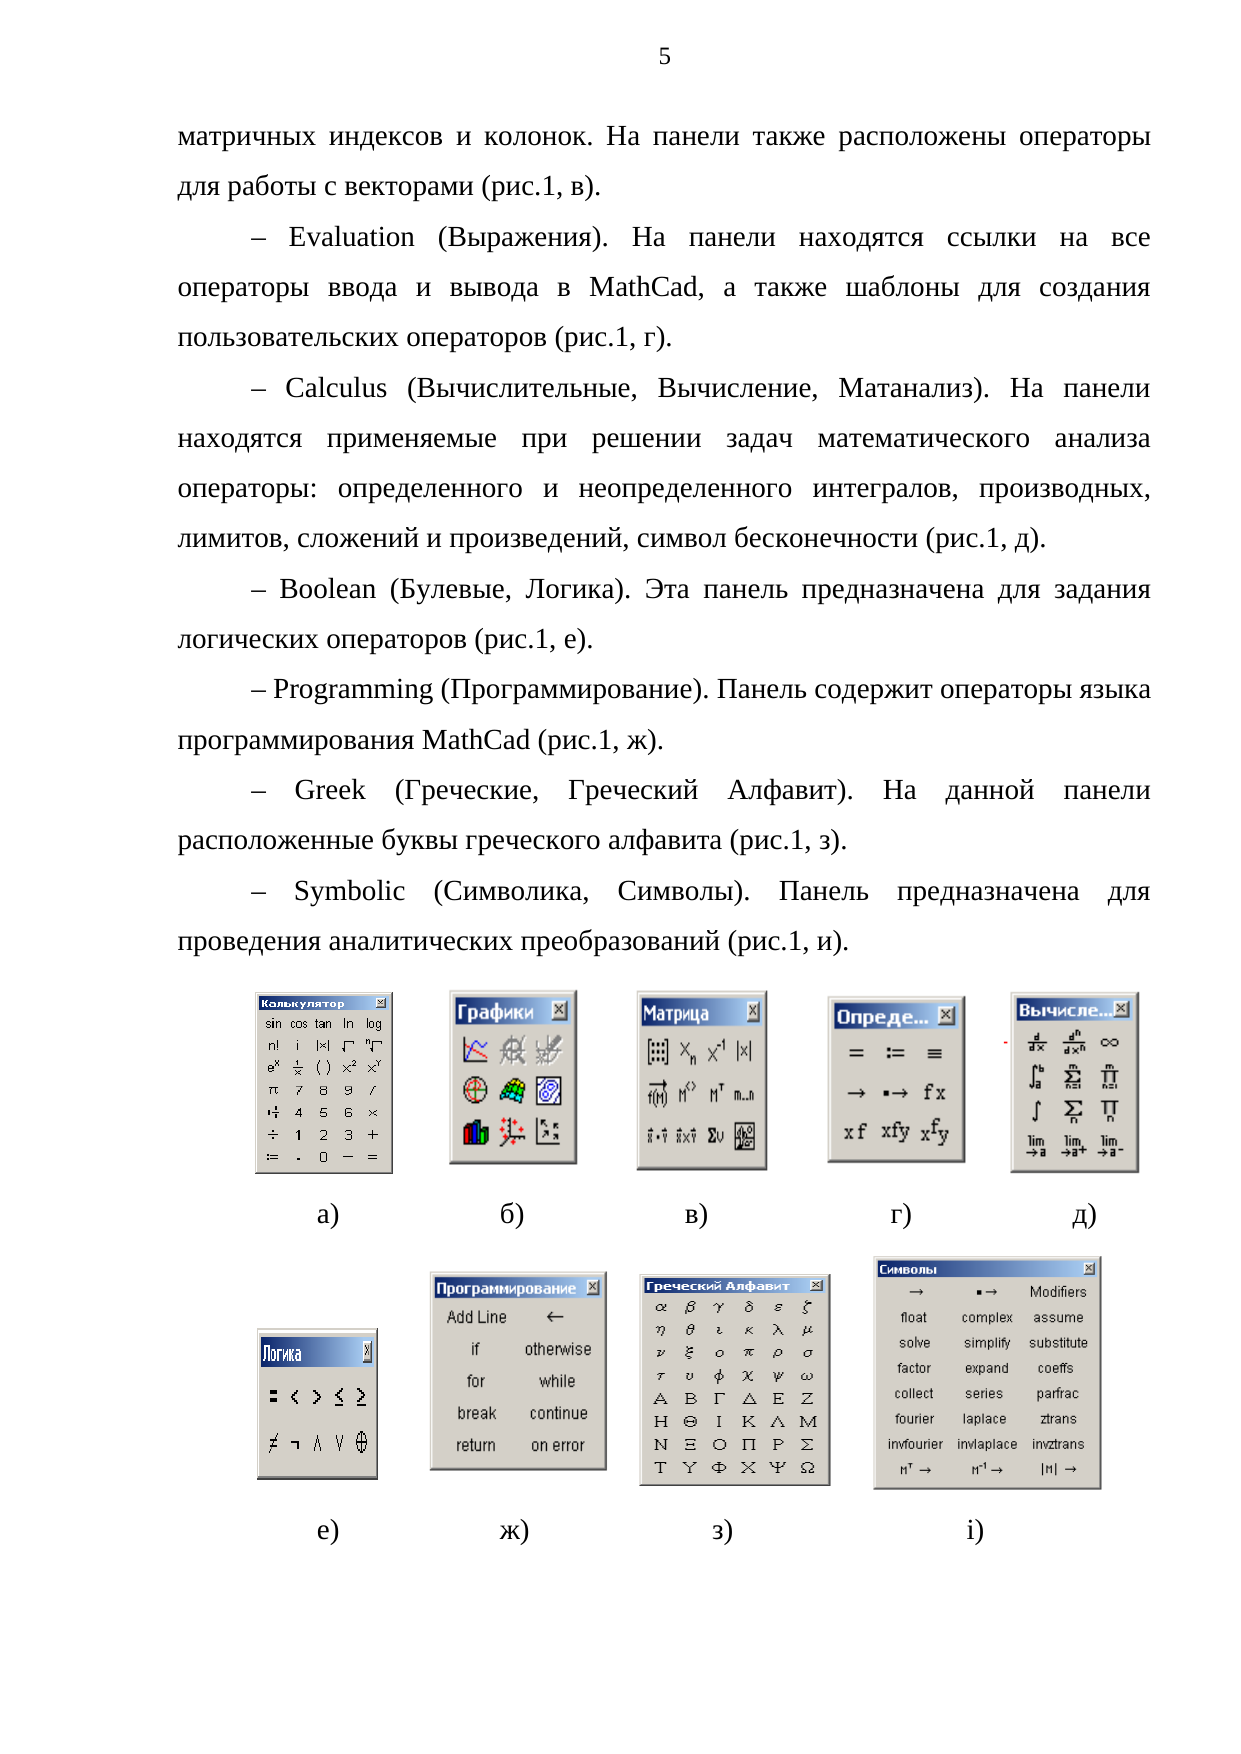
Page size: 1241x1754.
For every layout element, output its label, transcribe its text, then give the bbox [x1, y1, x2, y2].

picture [444, 973, 589, 1180]
text е) ж) з) і) [177, 1512, 1152, 1546]
picture [633, 1267, 839, 1496]
picture [818, 992, 975, 1180]
text – Boolean (Булевые, Логика). Эта панель предназначена для задания логических операторов (рис.1, е). [177, 571, 1152, 655]
text – Symbolіc (Символика, Символы). Панель предназначена для проведения аналитических преобразований (рис.1, и). [177, 873, 1152, 957]
picture [867, 1246, 1110, 1496]
picture [1003, 982, 1146, 1180]
picture [424, 1267, 612, 1496]
text – Evaluatіon (Выражения). На панели находятся ссылки на все операторы ввода и вывода в MathCad, а также шаблоны для создания пользовательских операторов (рис.1, г). [177, 219, 1152, 353]
text а) б) в) г) д) [177, 1196, 1152, 1230]
picture [251, 984, 402, 1180]
text – Calculus (Вычислительные, Вычисление, Матанализ). На панели находятся применяемые при решении задач математического анализа операторы: определенного и неопределенного интегралов, производных, лимитов, сложений и произведений, символ бесконечности (рис.1, д). [177, 370, 1152, 554]
text – Greek (Греческие, Греческий Алфавит). На данной панели расположенные буквы греческого алфавита (рис.1, з). [177, 772, 1152, 856]
text – Programmіng (Программирование). Панель содержит операторы языка программирования MathCad (рис.1, ж). [177, 672, 1152, 755]
picture [251, 1320, 381, 1496]
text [177, 118, 1152, 202]
picture [632, 984, 775, 1180]
